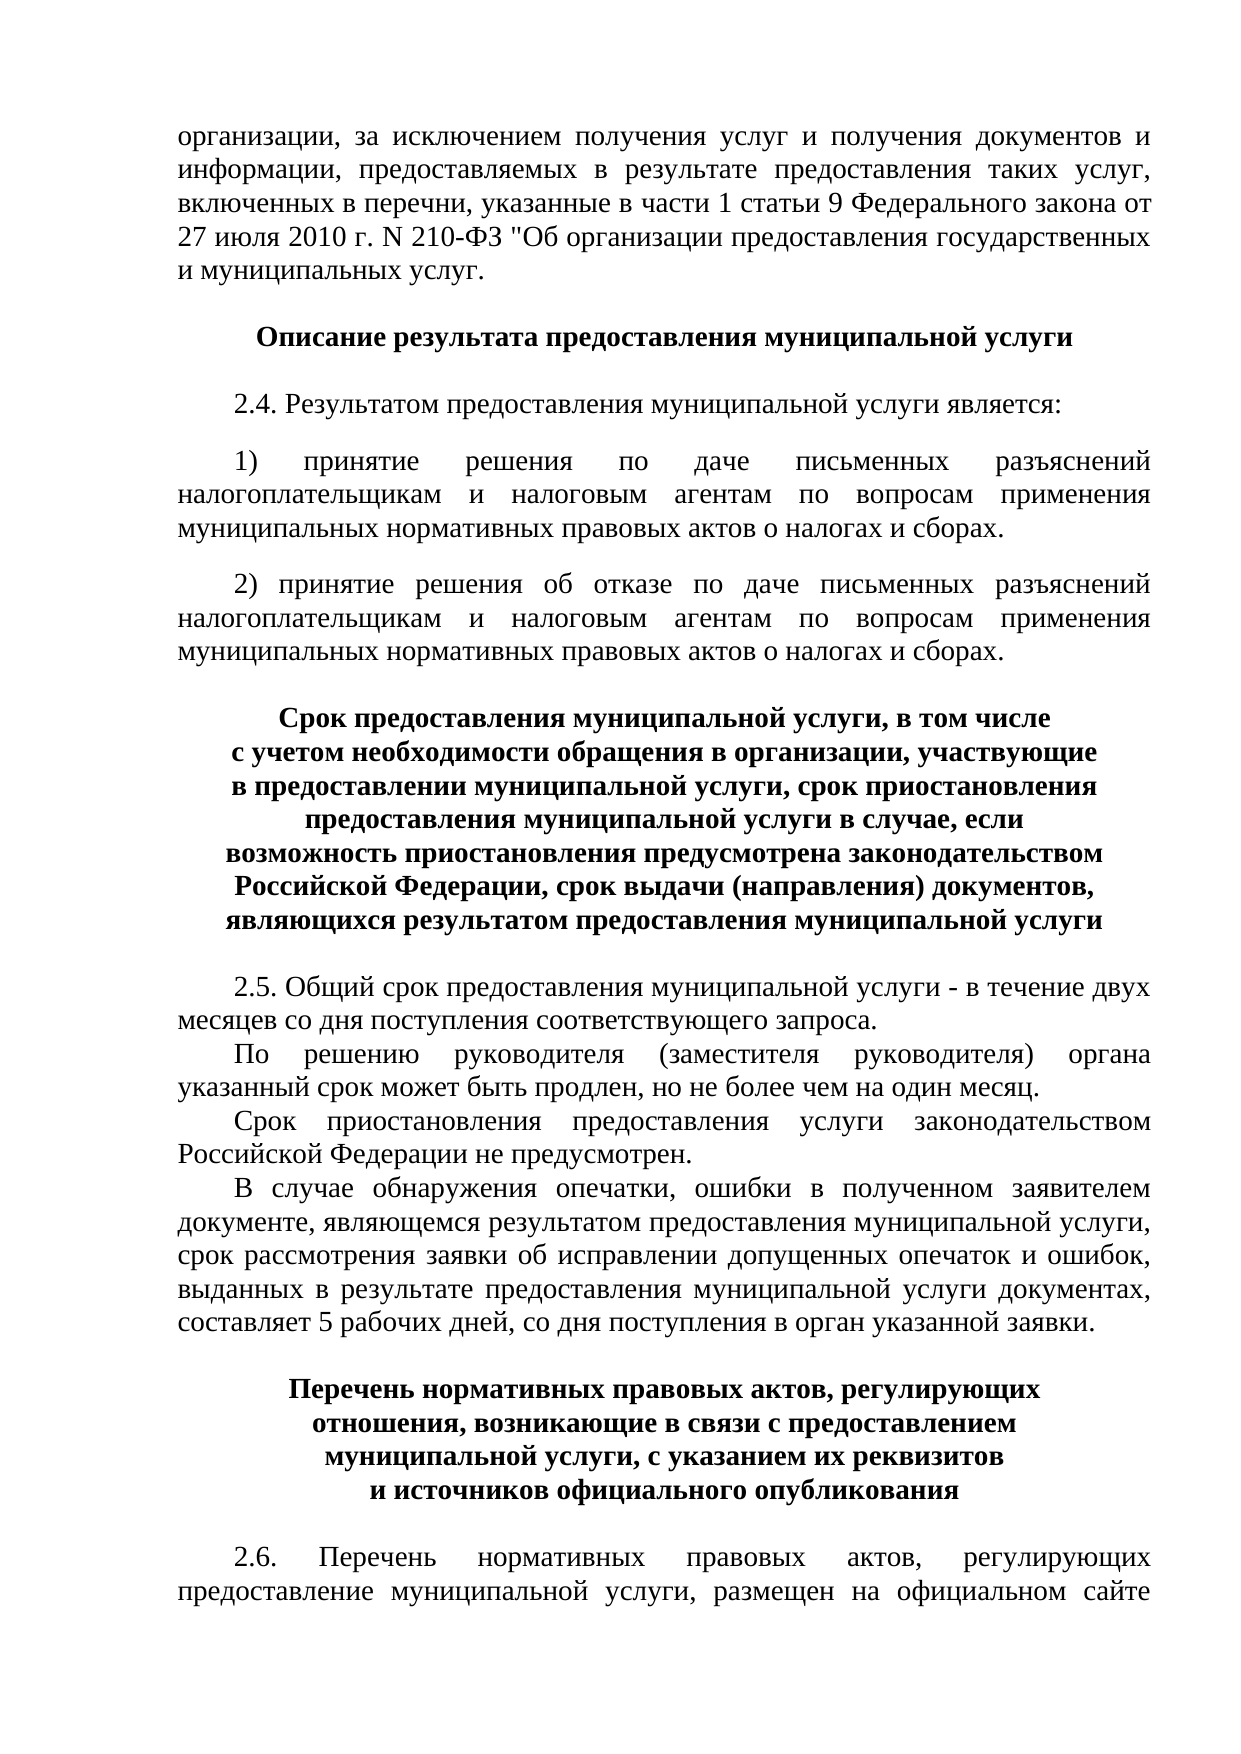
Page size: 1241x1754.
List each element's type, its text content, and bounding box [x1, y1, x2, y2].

title Российской Федерации, срок выдачи (направления) документов, [177, 868, 1152, 902]
title Срок предоставления муниципальной услуги, в том числе [177, 701, 1152, 734]
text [177, 1539, 1152, 1606]
title муниципальной услуги, с указанием их реквизитов [177, 1438, 1152, 1472]
title возможность приостановления предусмотрена законодательством [177, 835, 1152, 868]
title с учетом необходимости обращения в организации, участвующие [177, 734, 1152, 768]
title Описание результата предоставления муниципальной услуги [177, 319, 1152, 353]
title являющихся результатом предоставления муниципальной услуги [177, 902, 1152, 935]
text По решению руководителя (заместителя руководителя) органа указанный срок может быть продлен, но не более чем на один месяц. [177, 1036, 1152, 1103]
text 2.4. Результатом предоставления муниципальной услуги является: [177, 386, 1152, 420]
text В случае обнаружения опечатки, ошибки в полученном заявителем документе, являющемся результатом предоставления муниципальной услуги, срок рассмотрения заявки об исправлении допущенных опечаток и ошибок, выданных в результате предоставления муниципальной услуги документах, составляет 5 рабочих дней, со дня поступления в орган указанной заявки. [177, 1170, 1152, 1338]
title Перечень нормативных правовых актов, регулирующих [177, 1371, 1152, 1405]
text 1) принятие решения по даче письменных разъяснений налогоплательщикам и налоговым агентам по вопросам применения муниципальных нормативных правовых актов о налогах и сборах. [177, 443, 1152, 543]
title в предоставлении муниципальной услуги, срок приостановления [177, 768, 1152, 801]
title и источников официального опубликования [177, 1472, 1152, 1506]
text 2) принятие решения об отказе по даче письменных разъяснений налогоплательщикам и налоговым агентам по вопросам применения муниципальных нормативных правовых актов о налогах и сборах. [177, 566, 1152, 667]
title предоставления муниципальной услуги в случае, если [177, 801, 1152, 835]
title отношения, возникающие в связи с предоставлением [177, 1405, 1152, 1438]
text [177, 118, 1152, 286]
text Срок приостановления предоставления услуги законодательством Российской Федерации не предусмотрен. [177, 1103, 1152, 1170]
text 2.5. Общий срок предоставления муниципальной услуги - в течение двух месяцев со дня поступления соответствующего запроса. [177, 969, 1152, 1036]
